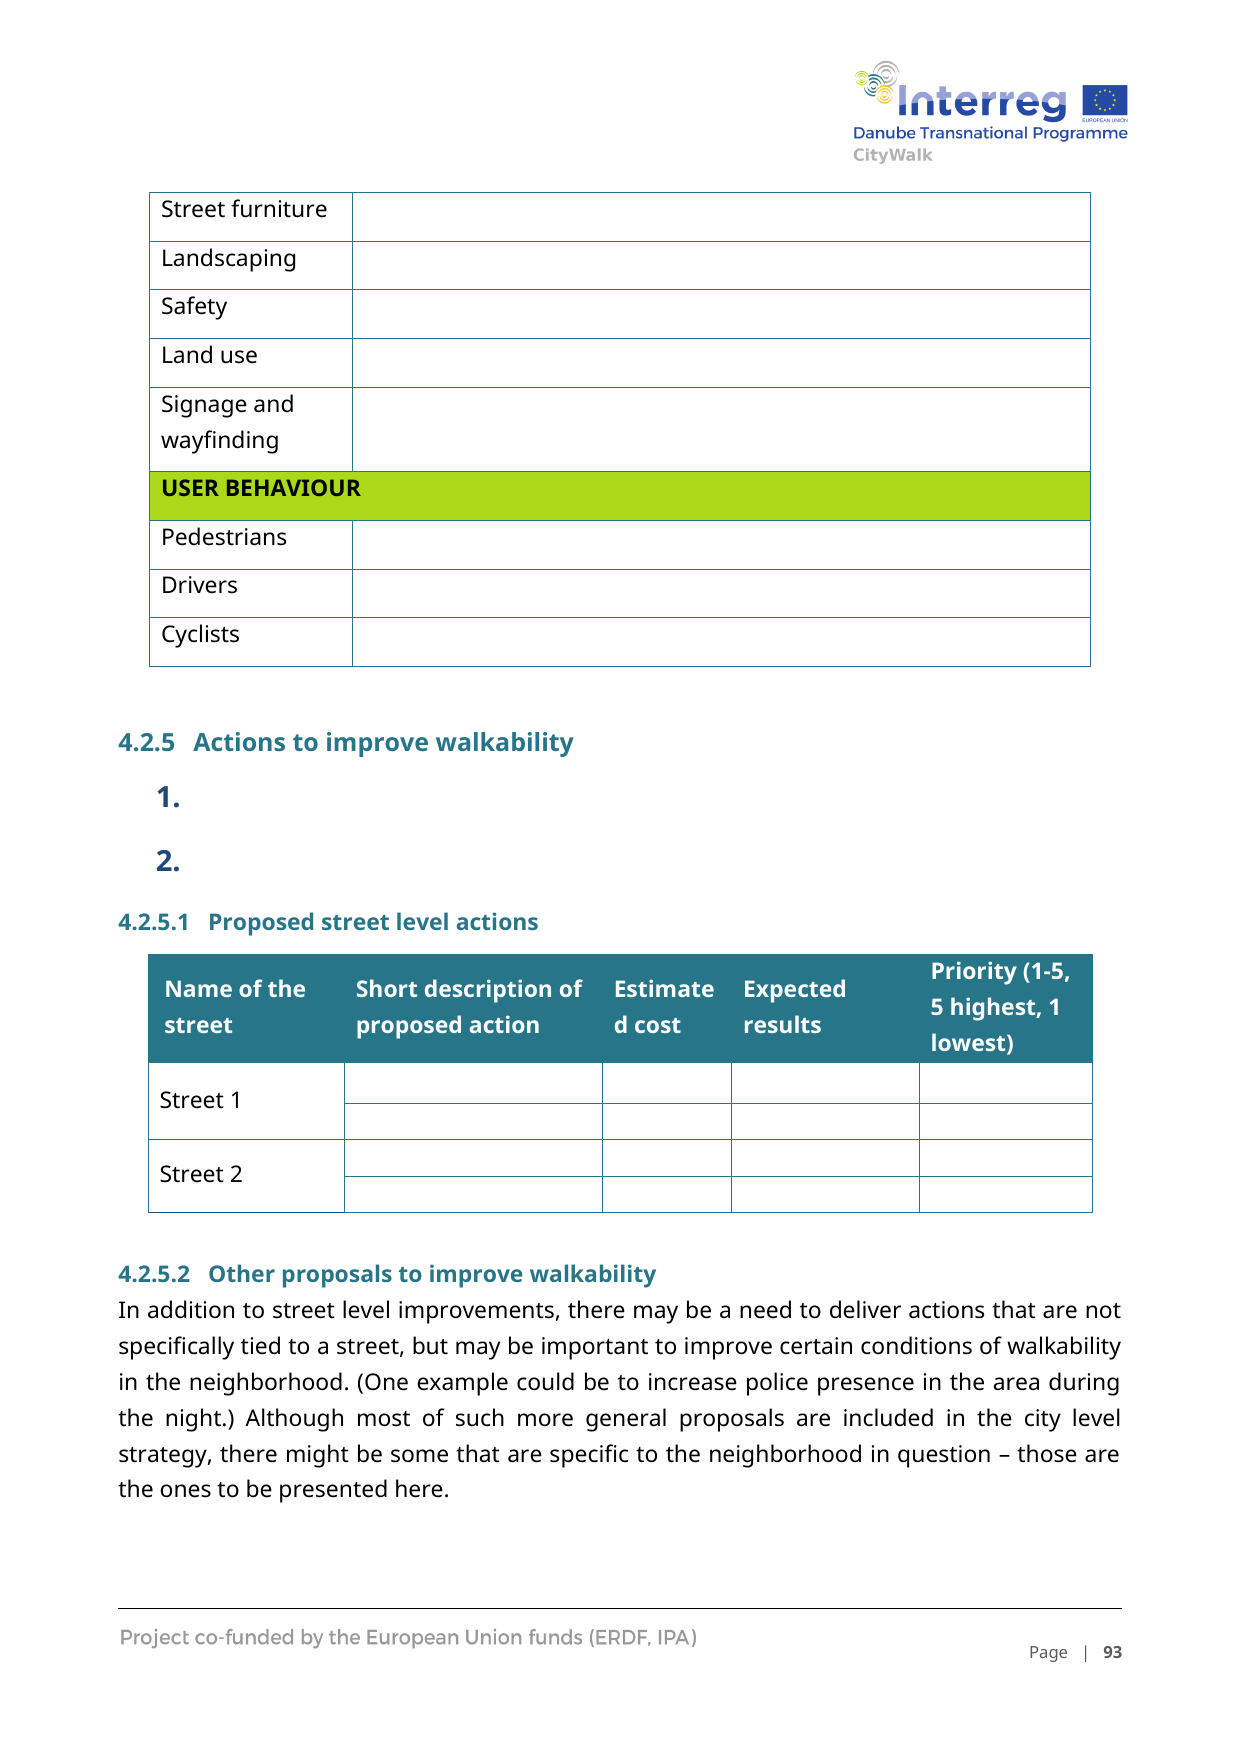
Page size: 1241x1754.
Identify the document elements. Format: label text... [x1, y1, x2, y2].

table_header Name of the street [149, 955, 344, 1062]
table_cell [920, 1063, 1092, 1103]
table_cell Landscaping [150, 242, 352, 289]
subtitle Proposed street level actions [118, 905, 1122, 937]
table_cell [353, 570, 1090, 617]
text In addition to street level improvements, there may be a need to deliver actions that are not specifically tied to a street, but may be important to improve certain conditions of walkability in the neighborhood. (One example could be to increase police presence in the area during the night.) Although most of such more general proposals are included in the city level strategy, there might be some that are specific to the neighborhood in question – those are the ones to be presented here. [118, 1294, 1122, 1505]
table_cell [353, 242, 1090, 289]
table_cell Street 1 [149, 1063, 344, 1139]
table_cell [345, 1140, 602, 1176]
table_header Expected results [732, 955, 919, 1062]
subtitle Other proposals to improve walkability [118, 1258, 1122, 1289]
table_cell [353, 618, 1090, 666]
table_cell [603, 1104, 731, 1139]
subtitle Actions to improve walkability [118, 724, 1122, 758]
table_cell Drivers [150, 570, 352, 617]
table_cell [732, 1177, 919, 1212]
table_cell [345, 1063, 602, 1103]
picture [842, 53, 1138, 170]
table_cell [920, 1177, 1092, 1212]
table_cell Street furniture [150, 193, 352, 241]
table_cell Street 2 [149, 1140, 344, 1212]
table_cell Cyclists [150, 618, 352, 666]
table_cell Signage and wayfinding [150, 388, 352, 471]
table_cell [353, 193, 1090, 241]
table_cell Pedestrians [150, 521, 352, 568]
table_cell [732, 1140, 919, 1176]
table_cell [345, 1177, 602, 1212]
table_cell Safety [150, 290, 352, 338]
table_cell [353, 388, 1090, 471]
table_cell Land use [150, 339, 352, 387]
table_cell [603, 1063, 731, 1103]
table_cell [920, 1104, 1092, 1139]
table_header Short description of proposed action [345, 955, 602, 1062]
table_header Priority (1-5, 5 highest, 1 lowest) [920, 955, 1092, 1062]
table_cell [732, 1063, 919, 1103]
table_cell [345, 1104, 602, 1139]
table_cell USER BEHAVIOUR [150, 472, 1090, 520]
table_cell [603, 1177, 731, 1212]
table_cell [353, 290, 1090, 338]
picture [113, 1622, 704, 1656]
table_cell [603, 1140, 731, 1176]
table_header Estimated cost [603, 955, 731, 1062]
table_cell [353, 339, 1090, 387]
table_cell [732, 1104, 919, 1139]
table_cell [920, 1140, 1092, 1176]
table_cell [353, 521, 1090, 568]
